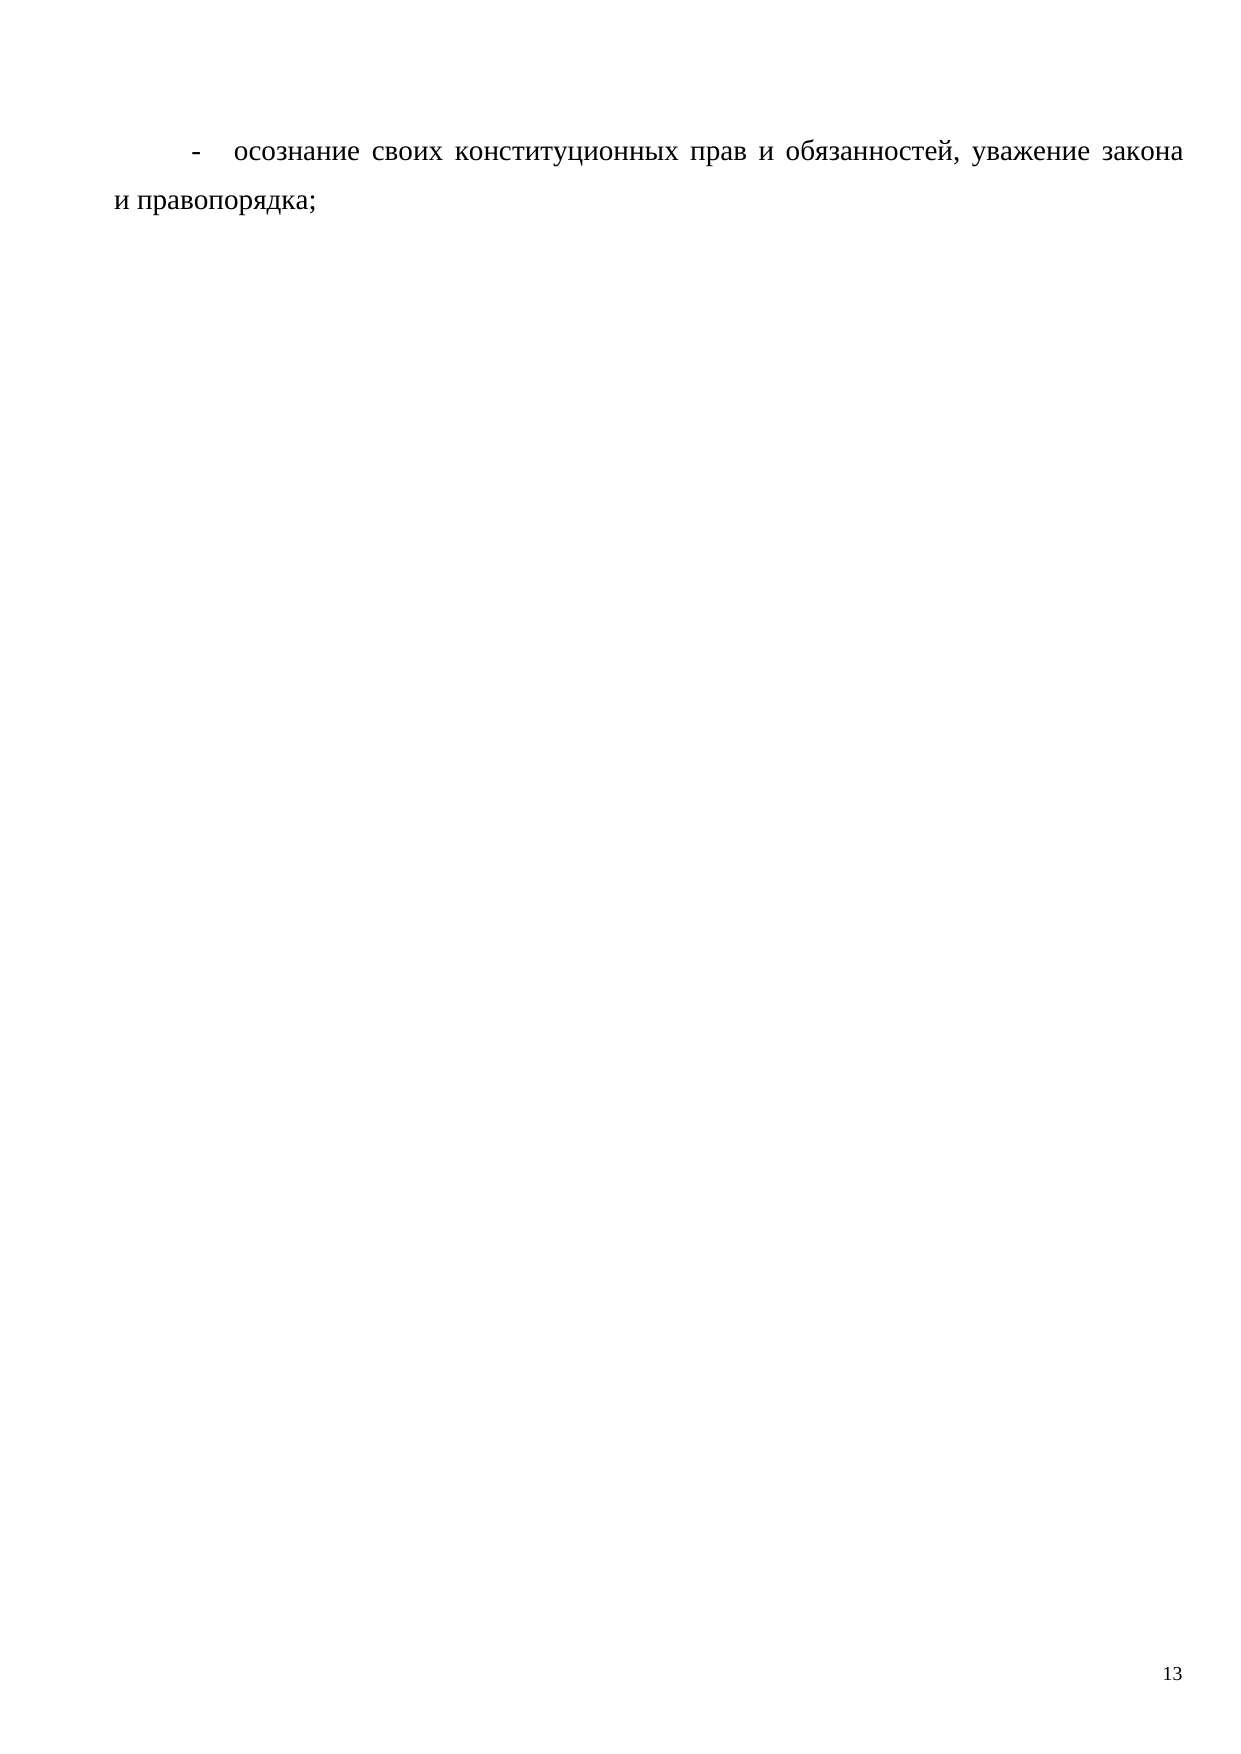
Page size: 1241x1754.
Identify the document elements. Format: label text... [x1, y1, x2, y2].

list осознание своих конституционных прав и обязанностей, уважение закона и правопорядка; [114, 120, 1184, 219]
